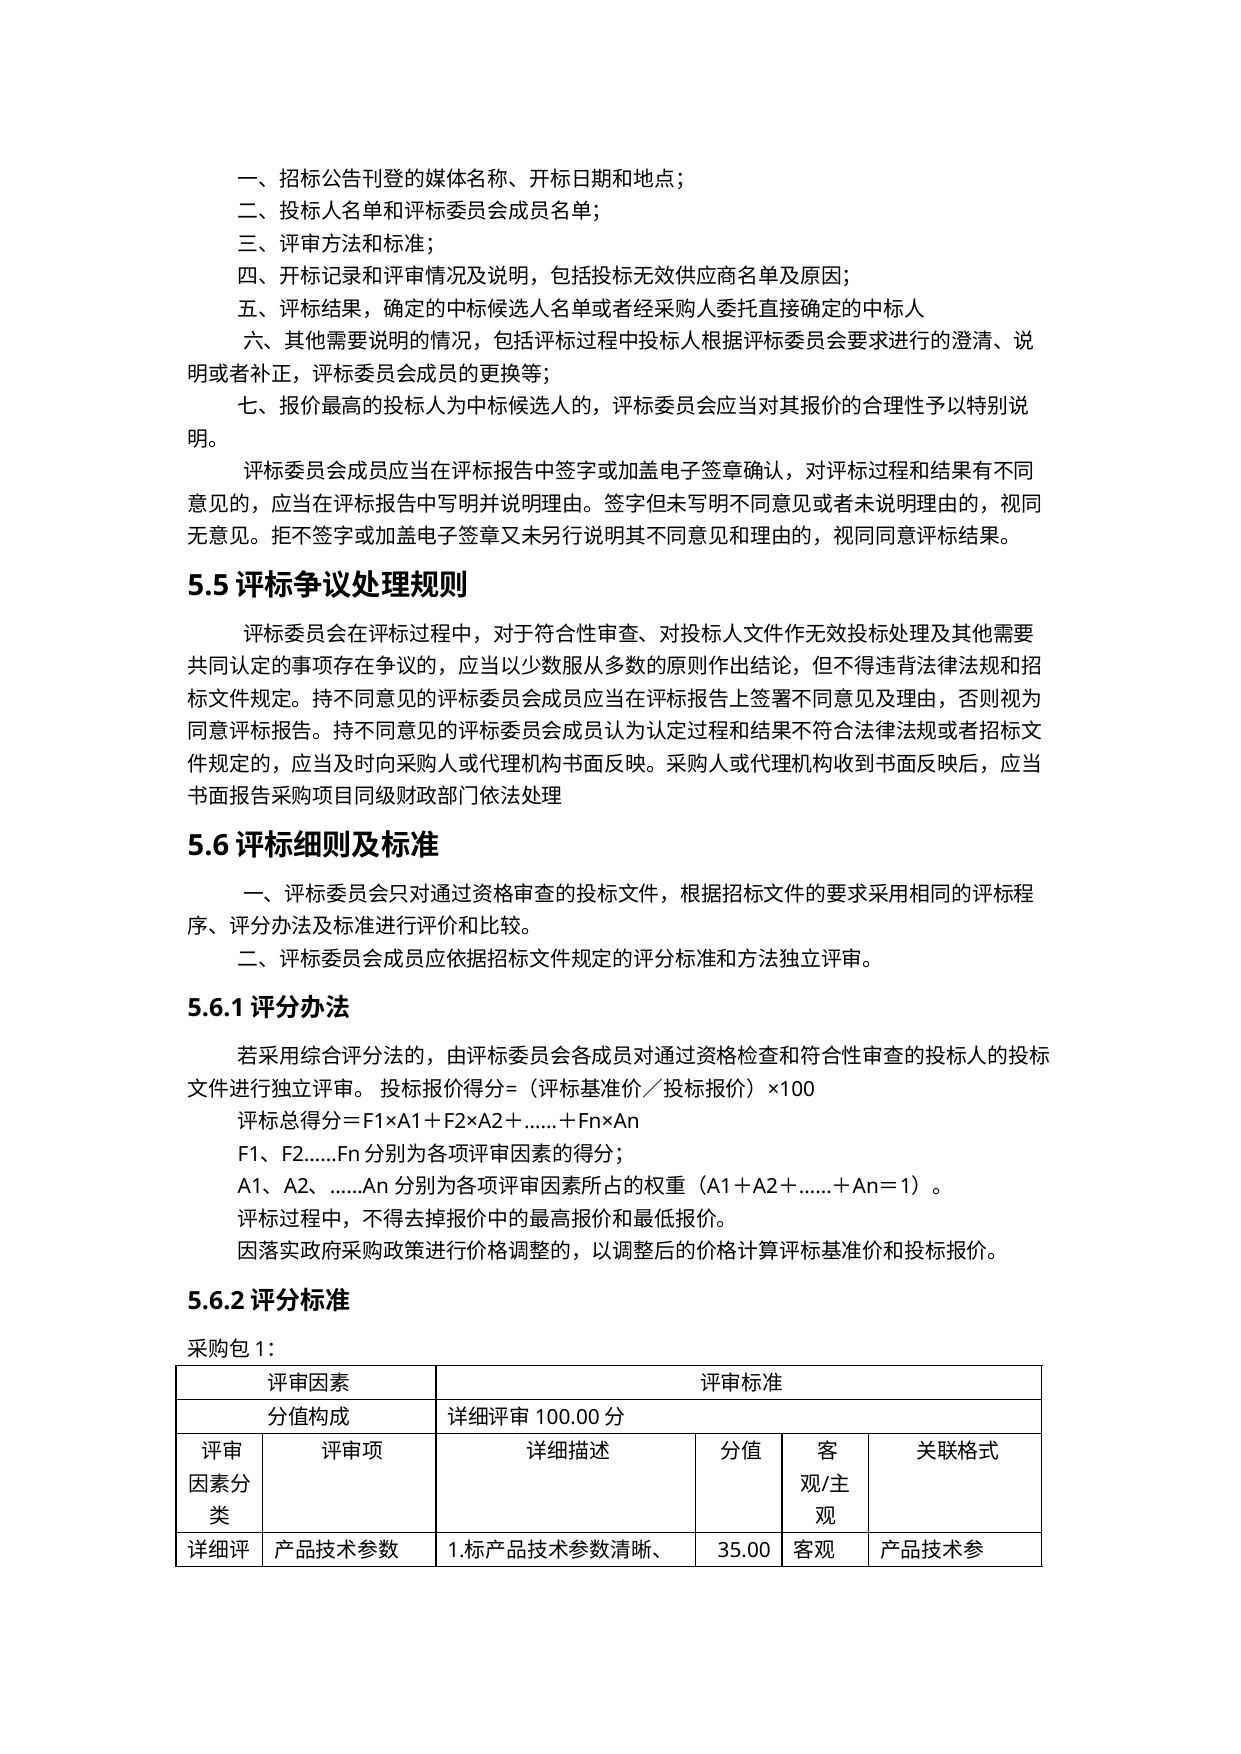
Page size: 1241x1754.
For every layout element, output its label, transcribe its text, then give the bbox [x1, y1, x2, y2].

text 采购包1： [187, 1332, 1053, 1364]
text 七、报价最高的投标人为中标候选人的，评标委员会应当对其报价的合理性予以特别说明。 [187, 389, 1053, 454]
table_cell 客观/主观 [783, 1434, 868, 1532]
text 二、投标人名单和评标委员会成员名单； [187, 194, 1053, 227]
text 因落实政府采购政策进行价格调整的，以调整后的价格计算评标基准价和投标报价。 [187, 1234, 1053, 1267]
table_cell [437, 1533, 695, 1566]
text 三、评审方法和标准； [187, 227, 1053, 259]
text 评标总得分＝F1×A1＋F2×A2＋……＋Fn×An [187, 1104, 1053, 1137]
text 5.5评标争议处理规则 [187, 552, 1053, 617]
text 5.6.2评分标准 [187, 1267, 1053, 1332]
table_cell 评审项 [263, 1434, 435, 1532]
text 一、评标委员会只对通过资格审查的投标文件，根据招标文件的要求采用相同的评标程序、评分办法及标准进行评价和比较。 [187, 877, 1053, 942]
text 评标委员会成员应当在评标报告中签字或加盖电子签章确认，对评标过程和结果有不同意见的，应当在评标报告中写明并说明理由。签字但未写明不同意见或者未说明理由的，视同无意见。拒不签字或加盖电子签章又未另行说明其不同意见和理由的，视同同意评标结果。 [187, 454, 1053, 552]
table_cell 分值构成 [177, 1400, 435, 1433]
text 四、开标记录和评审情况及说明，包括投标无效供应商名单及原因； [187, 259, 1053, 292]
table_cell 详细描述 [437, 1434, 695, 1532]
text 5.6评标细则及标准 [187, 812, 1053, 877]
table_header 评审标准 [437, 1366, 1041, 1398]
text 六、其他需要说明的情况，包括评标过程中投标人根据评标委员会要求进行的澄清、说明或者补正，评标委员会成员的更换等； [187, 324, 1053, 389]
table_cell 客观 [783, 1533, 868, 1566]
table_cell 35.0000 [696, 1533, 781, 1566]
text F1、F2……Fn分别为各项评审因素的得分； [187, 1137, 1053, 1169]
text 评标委员会在评标过程中，对于符合性审查、对投标人文件作无效投标处理及其他需要共同认定的事项存在争议的，应当以少数服从多数的原则作出结论，但不得违背法律法规和招标文件规定。持不同意见的评标委员会成员应当在评标报告上签署不同意见及理由，否则视为同意评标报告。持不同意见的评标委员会成员认为认定过程和结果不符合法律法规或者招标文件规定的，应当及时向采购人或代理机构书面反映。采购人或代理机构收到书面反映后，应当书面报告采购项目同级财政部门依法处理 [187, 617, 1053, 812]
text 二、评标委员会成员应依据招标文件规定的评分标准和方法独立评审。 [187, 942, 1053, 974]
table_cell 产品技术参数.docx [869, 1533, 1041, 1566]
text 一、招标公告刊登的媒体名称、开标日期和地点； [187, 162, 1053, 194]
table_cell 关联格式 [869, 1434, 1041, 1532]
table_cell 评审因素分类 [177, 1434, 262, 1532]
table_cell 分值 [696, 1434, 781, 1532]
text A1、A2、……An 分别为各项评审因素所占的权重（A1＋A2＋……＋An＝1）。 [187, 1169, 1053, 1202]
text 若采用综合评分法的，由评标委员会各成员对通过资格检查和符合性审查的投标人的投标文件进行独立评审。 投标报价得分=（评标基准价／投标报价）×100 [187, 1039, 1053, 1104]
text 评标过程中，不得去掉报价中的最高报价和最低报价。 [187, 1202, 1053, 1234]
table_cell 详细评审100.00分 [437, 1400, 1041, 1433]
table_cell 产品技术参数 [263, 1533, 435, 1566]
table_header 评审因素 [177, 1366, 435, 1398]
text 五、评标结果，确定的中标候选人名单或者经采购人委托直接确定的中标人 [187, 292, 1053, 324]
text 5.6.1评分办法 [187, 974, 1053, 1039]
table_cell 详细评审 [177, 1533, 262, 1566]
